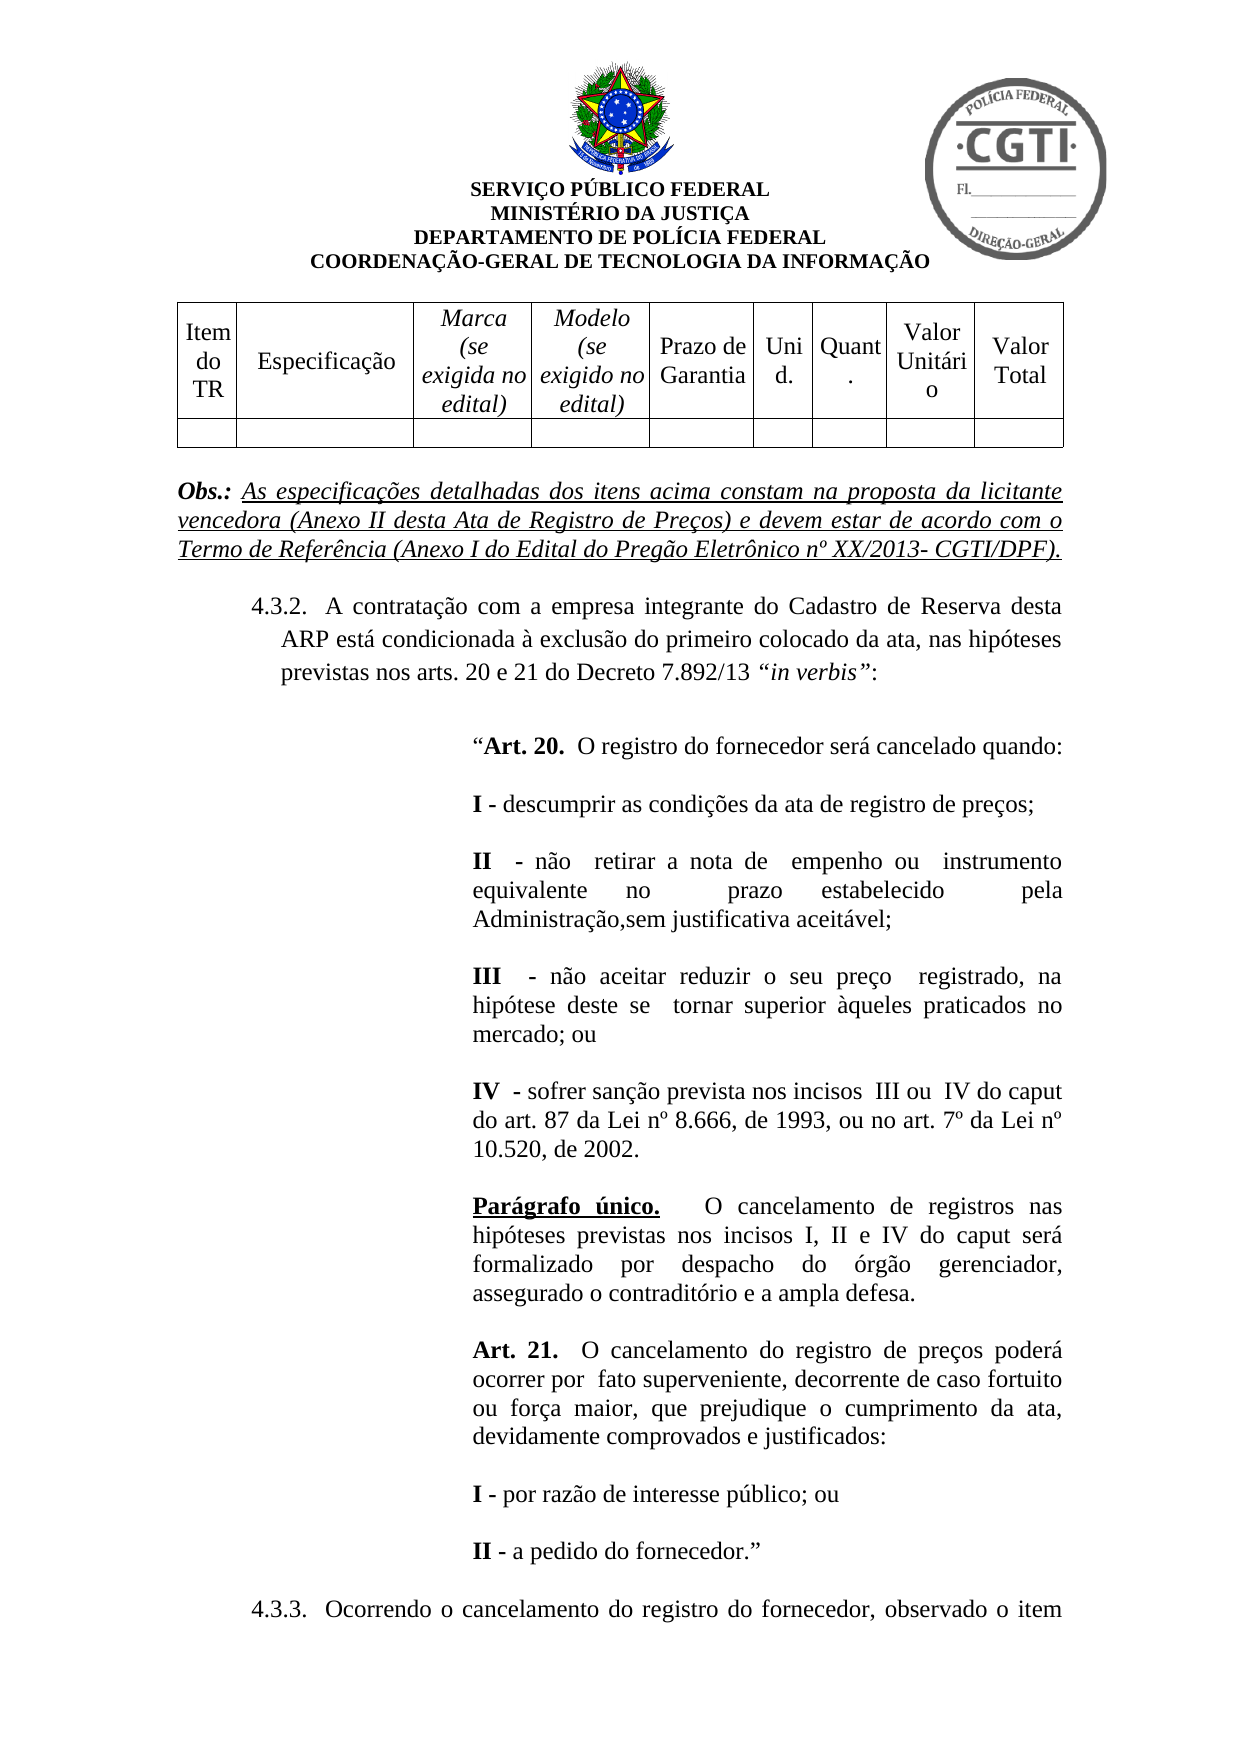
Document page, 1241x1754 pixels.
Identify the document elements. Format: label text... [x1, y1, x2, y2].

text Art. 21. O cancelamento do registro de preços poderá ocorrer por fato superveniente, decorrente de caso fortuito ou força maior, que prejudique o cumprimento da ata, devidamente comprovados e justificados: [472, 1335, 1063, 1450]
text Obs.: As especificações detalhadas dos itens acima constam na proposta da licitante vencedora (Anexo II desta Ata de Registro de Preços) e devem estar de acordo com o Termo de Referência (Anexo I do Edital do Pregão Eletrônico nº XX/2013- CGTI/DPF). [177, 476, 1063, 530]
table_cell [813, 419, 886, 447]
table_cell [887, 419, 974, 447]
table_cell Item do TR [178, 303, 236, 418]
picture [925, 78, 1107, 260]
table_cell [414, 419, 531, 447]
text IV - sofrer sanção prevista nos incisos III ou IV do caput do art. 87 da Lei nº 8.666, de 1993, ou no art. 7º da Lei nº 10.520, de 2002. [472, 1076, 1063, 1163]
table_cell Unid. [754, 303, 812, 418]
picture [563, 59, 677, 177]
text I - descumprir as condições da ata de registro de preços; [472, 789, 1063, 818]
table_cell Valor Total [975, 303, 1063, 418]
table_cell Marca (se exigida no edital) [414, 303, 531, 418]
table_cell Valor Unitário [887, 303, 974, 418]
text III - não aceitar reduzir o seu preço registrado, na hipótese deste se tornar superior àqueles praticados no mercado; ou [472, 961, 1063, 1048]
text Parágrafo único. O cancelamento de registros nas hipóteses previstas nos incisos I, II e IV do caput será formalizado por despacho do órgão gerenciador, assegurado o contraditório e a ampla defesa. [472, 1191, 1063, 1306]
table_cell [754, 419, 812, 447]
table_cell [975, 419, 1063, 447]
subtitle A contratação com a empresa integrante do Cadastro de Reserva desta ARP está condicionada à exclusão do primeiro colocado da ata, nas hipóteses previstas nos arts. 20 e 21 do Decreto 7.892/13 “in verbis”: [251, 591, 1063, 686]
table_cell Prazo de Garantia [650, 303, 753, 418]
table_cell [650, 419, 753, 447]
table_cell [178, 419, 236, 447]
table_cell Especificação [237, 303, 413, 418]
text II - não retirar a nota de empenho ou instrumento equivalente no prazo estabelecido pela Administração,sem justificativa aceitável; [472, 846, 1063, 933]
text I - por razão de interesse público; ou [472, 1479, 1063, 1508]
table_cell Modelo (se exigido no edital) [532, 303, 649, 418]
table_cell Quant. [813, 303, 886, 418]
text II - a pedido do fornecedor.” [472, 1536, 1063, 1565]
table_cell [532, 419, 649, 447]
text “Art. 20. O registro do fornecedor será cancelado quando: [472, 731, 1063, 760]
table_cell [237, 419, 413, 447]
text Obs.: As especificações detalhadas dos itens acima constam na proposta da licitante vencedora (Anexo II desta Ata de Registro de Preços) e devem estar de acordo com o Termo de Referência (Anexo I do Edital do Pregão Eletrônico nº XX/2013- CGTI/DPF). [177, 531, 1063, 562]
